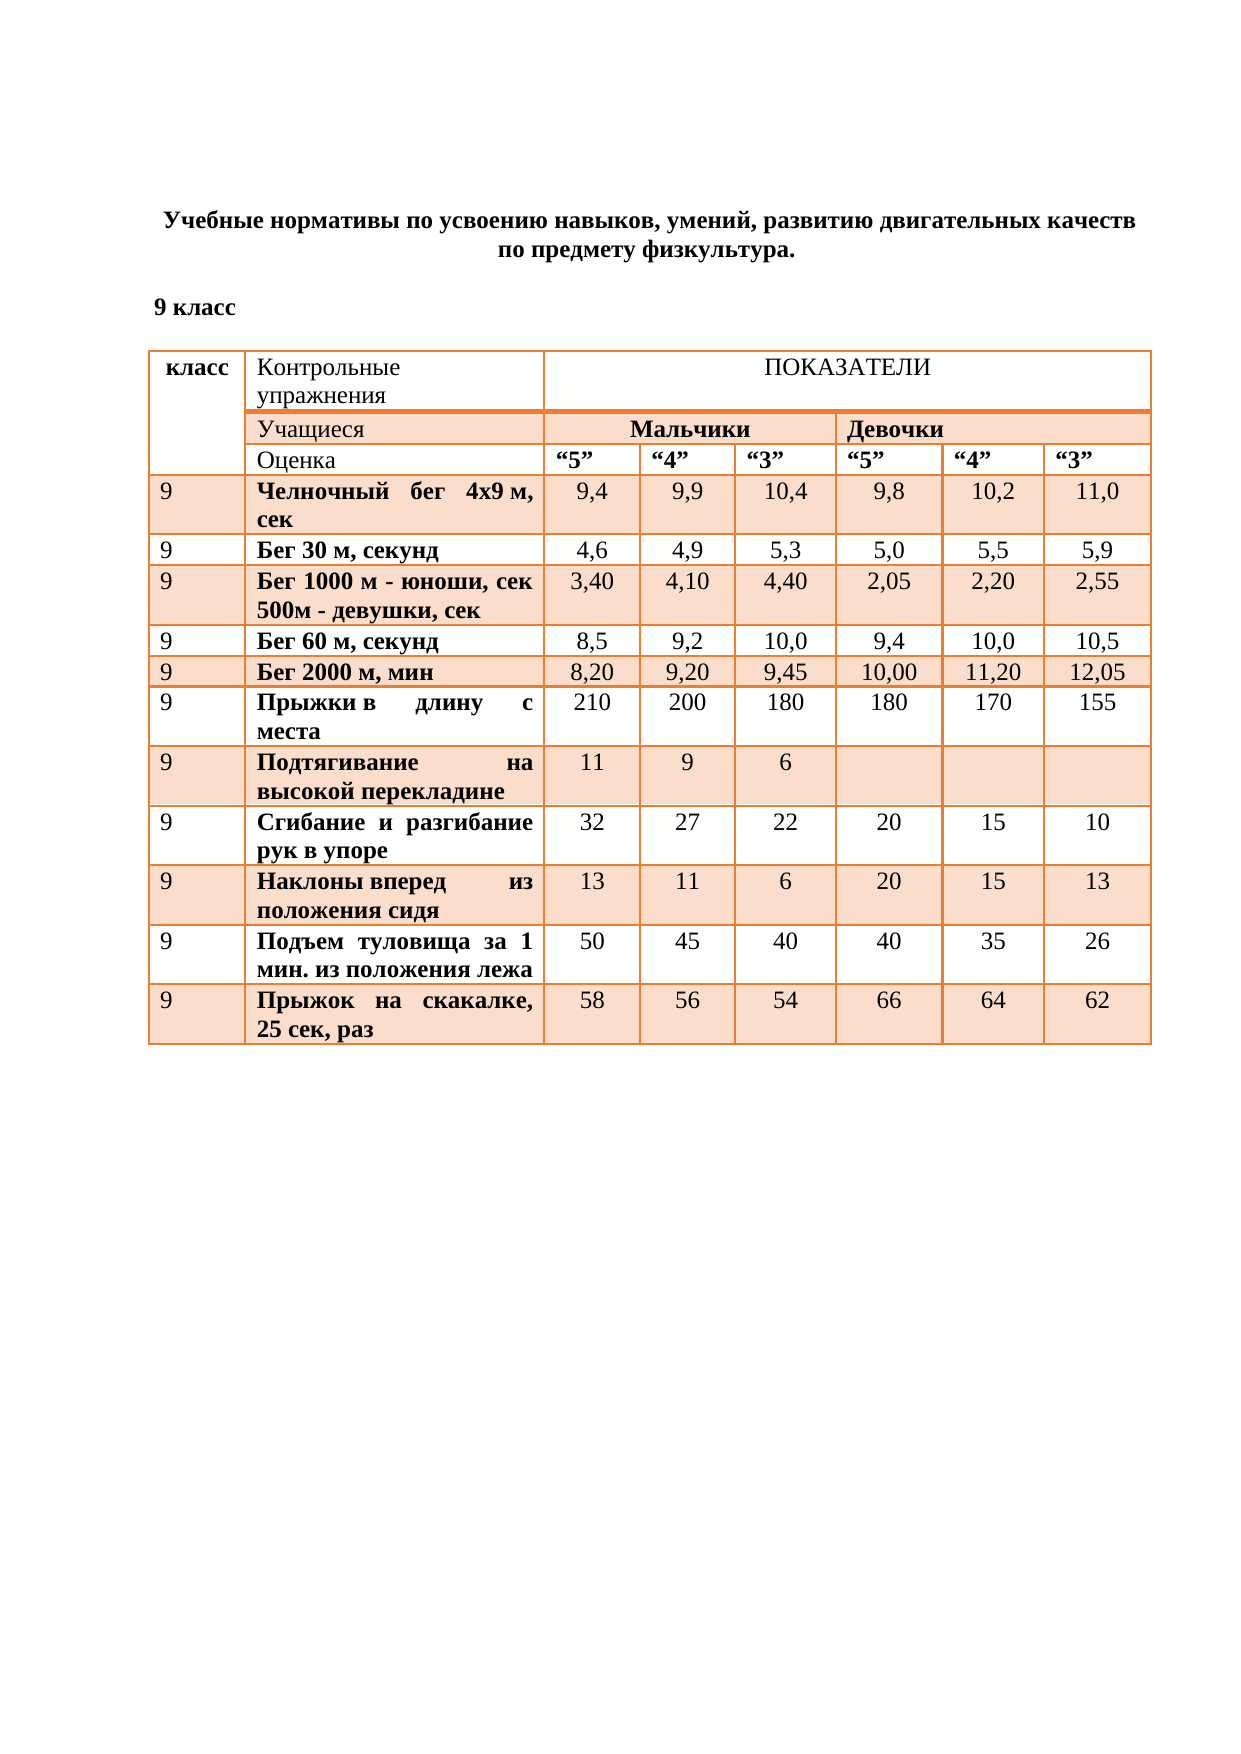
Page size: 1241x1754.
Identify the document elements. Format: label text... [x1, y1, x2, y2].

table_header класс [150, 352, 244, 474]
table_cell [837, 747, 941, 804]
table_cell 5,3 [736, 535, 835, 564]
table_cell 9,4 [545, 476, 639, 533]
table_cell 58 [545, 985, 639, 1043]
table_cell Бег 60 м, секунд [246, 626, 543, 654]
table_cell “3” [736, 445, 835, 474]
table_cell Бег 2000 м, мин [246, 657, 543, 685]
table_header ПОКАЗАТЕЛИ [545, 352, 1150, 409]
table_cell 11,20 [944, 657, 1043, 685]
table_cell 8,5 [545, 626, 639, 654]
table_cell Челночный бег 4x9 м, сек [246, 476, 543, 533]
table_cell 155 [1045, 688, 1150, 745]
table_cell 8,20 [545, 657, 639, 685]
table_cell “4” [641, 445, 734, 474]
table_cell 62 [1045, 985, 1150, 1043]
table_cell 9 [150, 476, 244, 533]
table_cell 9 [150, 985, 244, 1043]
table_cell 4,6 [545, 535, 639, 564]
table_cell 10,00 [837, 657, 941, 685]
table_cell 2,55 [1045, 566, 1150, 624]
table_cell 5,5 [944, 535, 1043, 564]
table_cell 9,2 [641, 626, 734, 654]
table_cell 9 [150, 626, 244, 654]
table_cell 9 [150, 747, 244, 804]
table_cell 9,45 [736, 657, 835, 685]
table_cell Учащиеся [246, 414, 543, 443]
table_cell 9,9 [641, 476, 734, 533]
table_cell 9 [150, 688, 244, 745]
table_cell 50 [545, 926, 639, 983]
table_cell 210 [545, 688, 639, 745]
table_cell 9 [150, 866, 244, 924]
table_cell 13 [1045, 866, 1150, 924]
table_cell 2,20 [944, 566, 1043, 624]
table_cell 35 [944, 926, 1043, 983]
table_cell 10,0 [736, 626, 835, 654]
table_cell 10,5 [1045, 626, 1150, 654]
table_header Контрольные упражнения [246, 352, 543, 409]
table_cell 9 [150, 535, 244, 564]
table_cell “5” [545, 445, 639, 474]
table_cell Бег 30 м, секунд [246, 535, 543, 564]
table_cell 6 [736, 866, 835, 924]
table_cell 9,20 [641, 657, 734, 685]
table_cell 3,40 [545, 566, 639, 624]
text 9 класс [148, 292, 1152, 321]
table_cell 11 [641, 866, 734, 924]
table_cell 10 [1045, 807, 1150, 864]
table_cell 26 [1045, 926, 1150, 983]
table_cell 4,10 [641, 566, 734, 624]
table_cell 180 [736, 688, 835, 745]
table_cell 54 [736, 985, 835, 1043]
table_cell 66 [837, 985, 941, 1043]
table_cell 10,2 [944, 476, 1043, 533]
table_cell 9,4 [837, 626, 941, 654]
table_cell 27 [641, 807, 734, 864]
table_cell 10,4 [736, 476, 835, 533]
table_cell 40 [736, 926, 835, 983]
table_cell 32 [545, 807, 639, 864]
table_cell 11,0 [1045, 476, 1150, 533]
table_cell 200 [641, 688, 734, 745]
table_cell 5,0 [837, 535, 941, 564]
table_cell 10,0 [944, 626, 1043, 654]
table_cell 12,05 [1045, 657, 1150, 685]
table_cell 40 [837, 926, 941, 983]
table_cell 2,05 [837, 566, 941, 624]
table_cell 9 [150, 807, 244, 864]
table_cell 180 [837, 688, 941, 745]
table_cell 56 [641, 985, 734, 1043]
table_cell 64 [944, 985, 1043, 1043]
table_cell 6 [736, 747, 835, 804]
table_cell [1045, 747, 1150, 804]
table_cell Сгибание и разгибание рук в упоре [246, 807, 543, 864]
table_cell 170 [944, 688, 1043, 745]
table_cell 4,9 [641, 535, 734, 564]
table_cell Бег 1000 м - юноши, сек 500м - девушки, сек [246, 566, 543, 624]
table_cell Подъем туловища за 1 мин. из положения лежа [246, 926, 543, 983]
table_cell 15 [944, 866, 1043, 924]
table_cell 22 [736, 807, 835, 864]
table_cell Прыжок на скакалке, 25 сек, раз [246, 985, 543, 1043]
table_cell “3” [1045, 445, 1150, 474]
table_cell 15 [944, 807, 1043, 864]
table_cell 9,8 [837, 476, 941, 533]
text Учебные нормативы по усвоению навыков, умений, развитию двигательных качеств по предмету физкультура. [148, 205, 1152, 263]
table_cell Наклоны вперед из положения сидя [246, 866, 543, 924]
table_cell Оценка [246, 445, 543, 474]
table_cell Девочки [837, 414, 1150, 443]
table_cell 9 [150, 657, 244, 685]
table_cell 45 [641, 926, 734, 983]
table_cell Мальчики [545, 414, 835, 443]
table_cell 9 [641, 747, 734, 804]
table_cell 13 [545, 866, 639, 924]
table_cell 20 [837, 807, 941, 864]
table_cell [944, 747, 1043, 804]
table_cell 11 [545, 747, 639, 804]
table_cell 5,9 [1045, 535, 1150, 564]
table_cell 9 [150, 926, 244, 983]
table_cell 20 [837, 866, 941, 924]
table_cell 9 [150, 566, 244, 624]
table_cell “5” [837, 445, 941, 474]
table_cell Прыжки в длину с места [246, 688, 543, 745]
table_cell “4” [944, 445, 1043, 474]
table_cell Подтягивание на высокой перекладине [246, 747, 543, 804]
table_cell 4,40 [736, 566, 835, 624]
